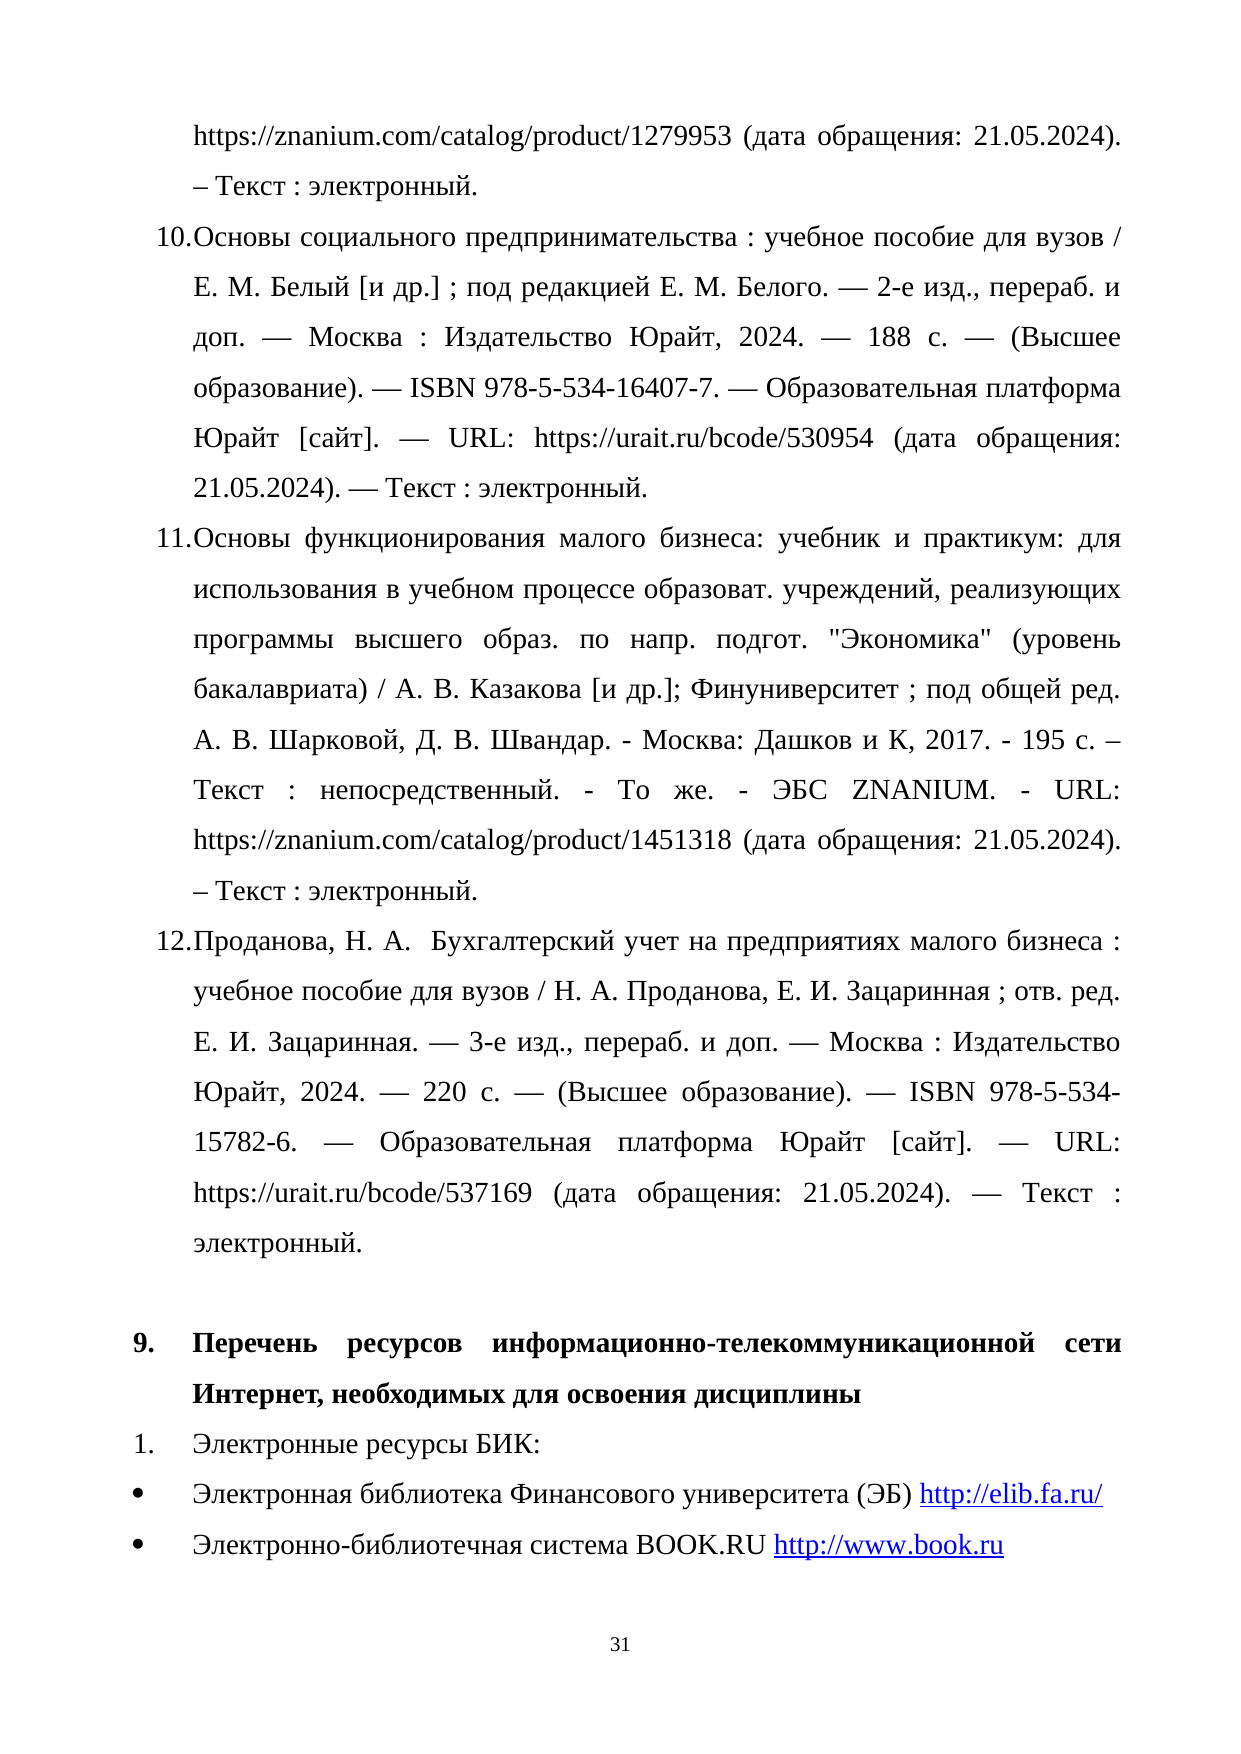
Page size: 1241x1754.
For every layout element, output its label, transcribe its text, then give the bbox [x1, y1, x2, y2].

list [156, 118, 1122, 202]
list Электронно-библиотечная система BOOK.RU http://www.book.ru [133, 1527, 1122, 1561]
list Проданова, Н. А. Бухгалтерский учет на предприятиях малого бизнеса : учебное пособие для вузов / Н. А. Проданова, Е. И. Зацаринная ; отв. ред. Е. И. Зацаринная. — 3-е изд., перераб. и доп. — Москва : Издательство Юрайт, 2024. — 220 с. — (Высшее образование). — ISBN 978-5-534-15782-6. — Образовательная платформа Юрайт [сайт]. — URL: https://urait.ru/bcode/537169 (дата обращения: 21.05.2024). — Текст : электронный. [156, 923, 1122, 1258]
list Электронные ресурсы БИК: [133, 1426, 1122, 1460]
list Перечень ресурсов информационно-телекоммуникационной сети Интернет, необходимых для освоения дисциплины [133, 1326, 1122, 1409]
list Электронная библиотека Финансового университета (ЭБ) http://elib.fa.ru/ [133, 1477, 1122, 1510]
list Основы социального предпринимательства : учебное пособие для вузов / Е. М. Белый [и др.] ; под редакцией Е. М. Белого. — 2-е изд., перераб. и доп. — Москва : Издательство Юрайт, 2024. — 188 с. — (Высшее образование). — ISBN 978-5-534-16407-7. — Образовательная платформа Юрайт [сайт]. — URL: https://urait.ru/bcode/530954 (дата обращения: 21.05.2024). — Текст : электронный. [156, 219, 1122, 504]
list Основы функционирования малого бизнеса: учебник и практикум: для использования в учебном процессе образоват. учреждений, реализующих программы высшего образ. по напр. подгот. "Экономика" (уровень бакалавриата) / А. В. Казакова [и др.]; Финуниверситет ; под общей ред. А. В. Шарковой, Д. В. Швандар. - Москва: Дашков и К, 2017. - 195 с. – Текст : непосредственный. - То же. - ЭБС ZNANIUM. - URL: https://znanium.com/catalog/product/1451318 (дата обращения: 21.05.2024). – Текст : электронный. [156, 521, 1122, 906]
